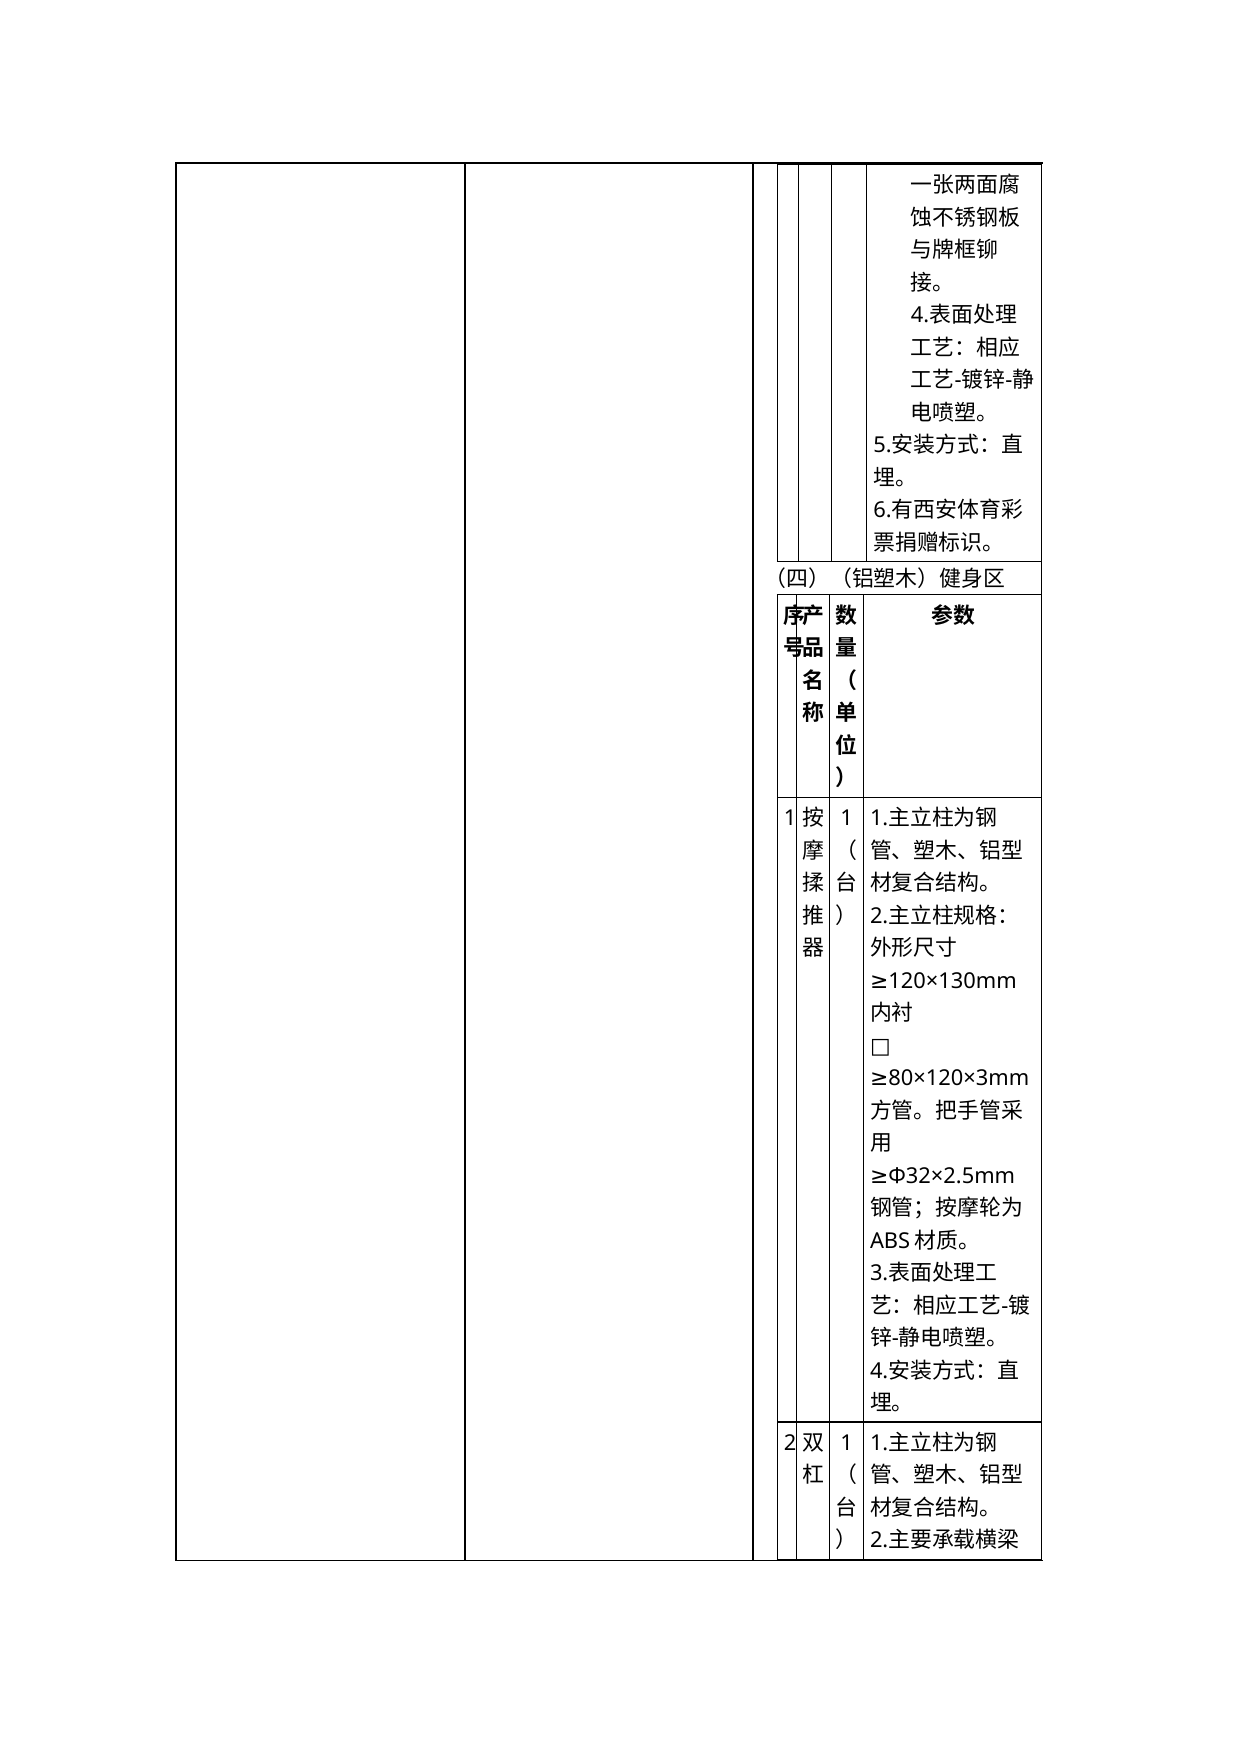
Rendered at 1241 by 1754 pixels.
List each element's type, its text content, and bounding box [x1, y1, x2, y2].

table_cell ▲ [466, 164, 752, 1560]
table_cell 1 [177, 164, 464, 1560]
